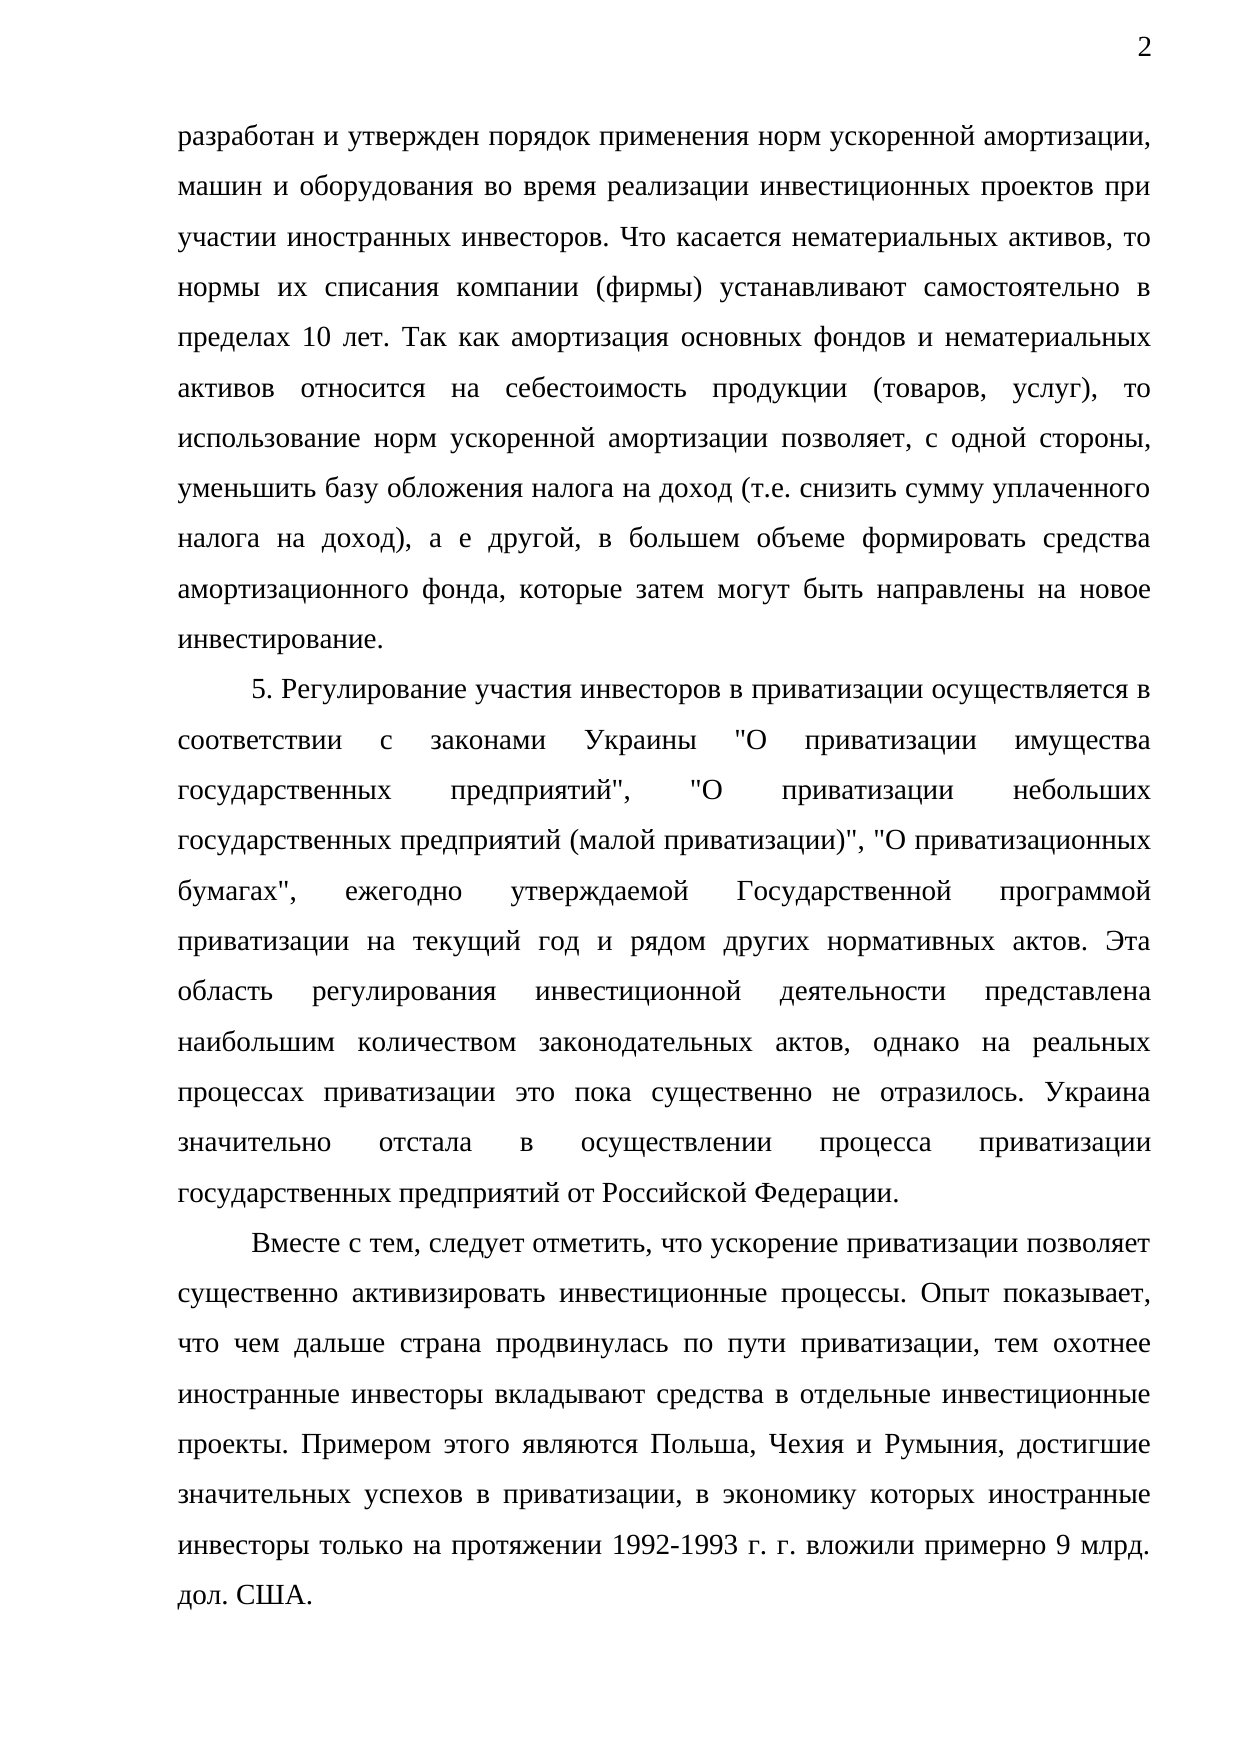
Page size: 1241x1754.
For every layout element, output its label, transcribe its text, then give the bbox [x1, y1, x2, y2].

text Вместе с тем, следует отметить, что ускорение приватизации позволяет существенно активизировать инвестиционные процессы. Опыт показывает, что чем дальше страна продвинулась по пути приватизации, тем охотнее иностранные инвесторы вкладывают средства в отдельные инвестиционные проекты. Примером этого являются Польша, Чехия и Румыния, достигшие значительных успехов в приватизации, в экономику которых иностранные инвесторы только на протяжении 1992-1993 г. г. вложили примерно 9 млрд. дол. США. [177, 1225, 1152, 1611]
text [177, 118, 1152, 655]
text 5. Регулирование участия инвесторов в приватизации осуществляется в соответствии с законами Украины "О приватизации имущества государственных предприятий", "О приватизации небольших государственных предприятий (малой приватизации)", "О приватизационных бумагах", ежегодно утверждаемой Государственной программой приватизации на текущий год и рядом других нормативных актов. Эта область регулирования инвестиционной деятельности представлена наибольшим количеством законодательных актов, однако на реальных процессах приватизации это пока существенно не отразилось. Украина значительно отстала в осуществлении процесса приватизации государственных предприятий от Российской Федерации. [177, 672, 1152, 1208]
